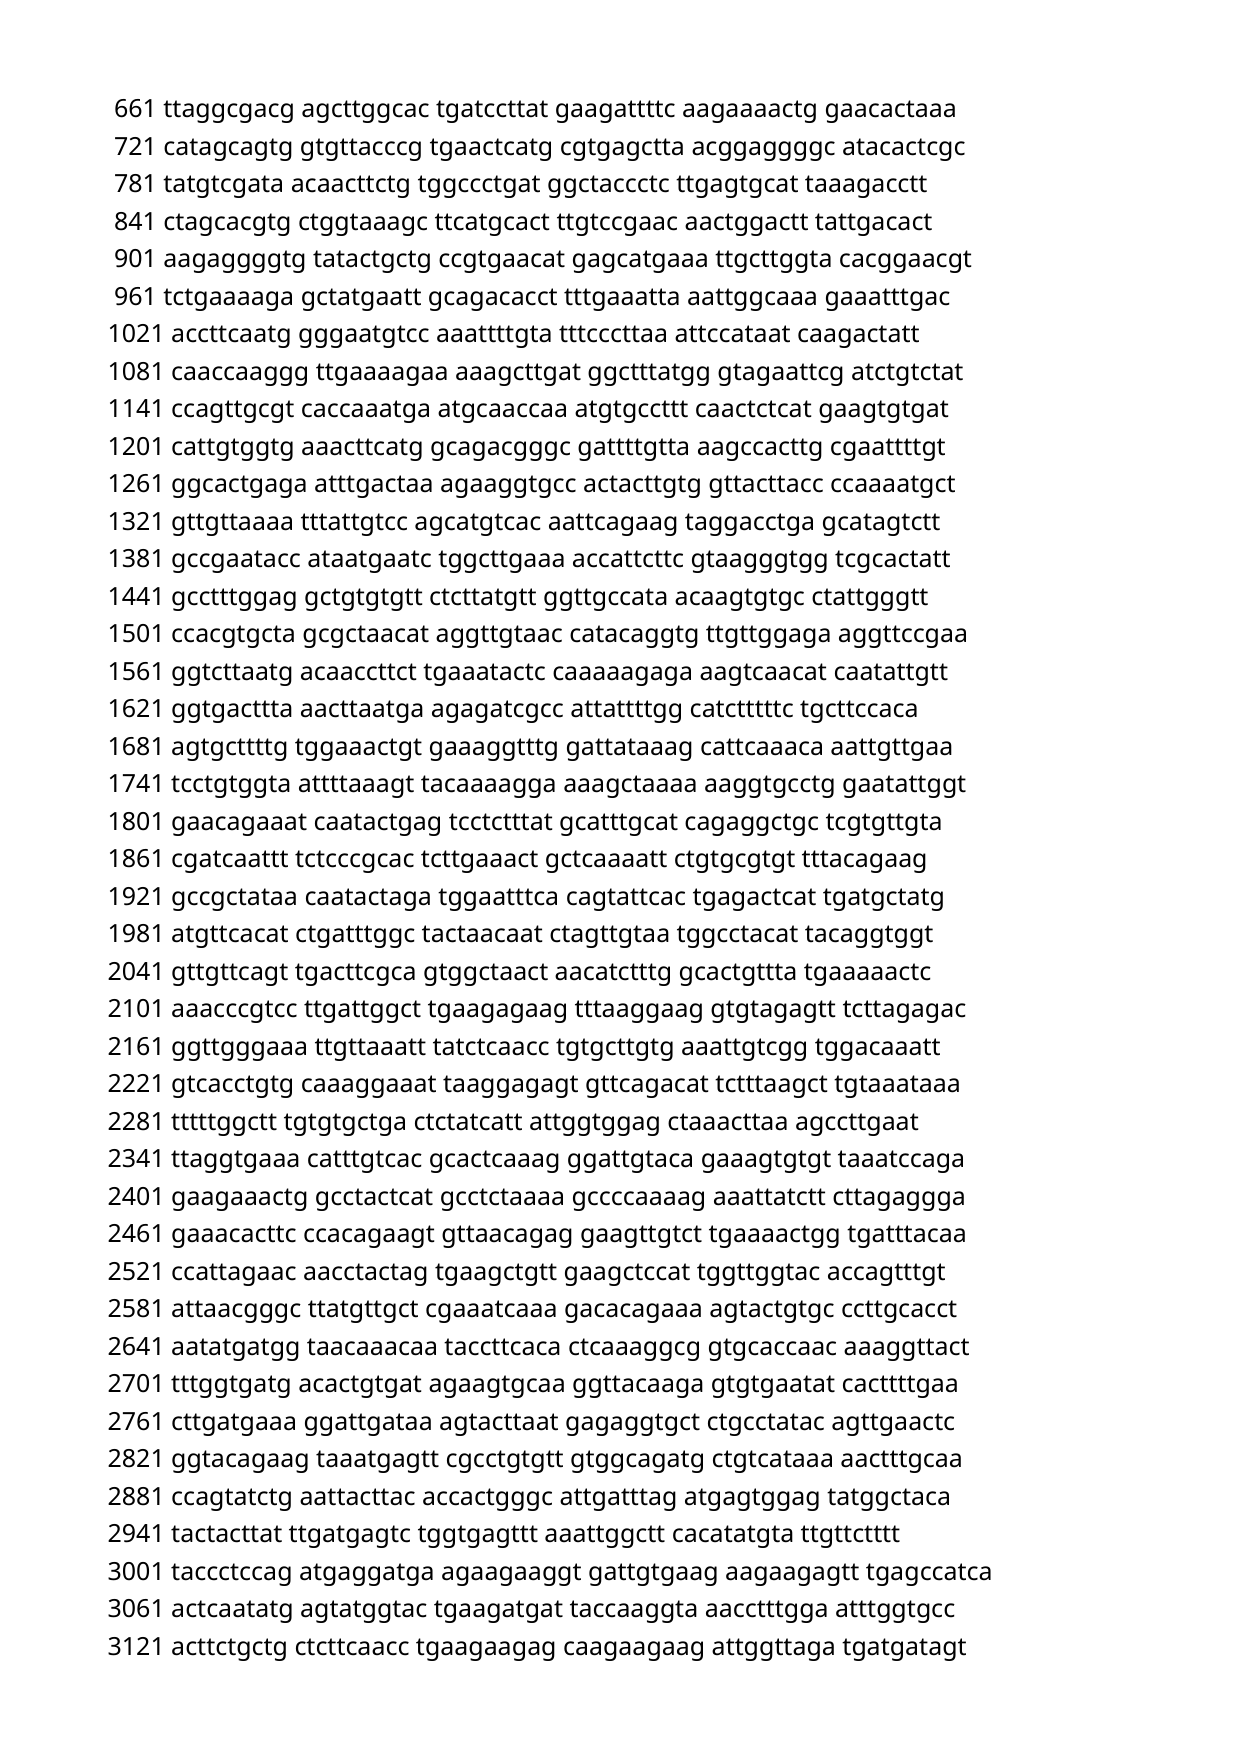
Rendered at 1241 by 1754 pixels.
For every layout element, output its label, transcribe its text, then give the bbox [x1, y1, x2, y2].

text 1261 ggcactgaga atttgactaa agaaggtgcc actacttgtg gttacttacc ccaaaatgct [75, 464, 1165, 502]
text 2101 aaacccgtcc ttgattggct tgaagagaag tttaaggaag gtgtagagtt tcttagagac [75, 989, 1165, 1027]
text 1141 ccagttgcgt caccaaatga atgcaaccaa atgtgccttt caactctcat gaagtgtgat [75, 389, 1165, 427]
text 1921 gccgctataa caatactaga tggaatttca cagtattcac tgagactcat tgatgctatg [75, 877, 1165, 914]
text 2521 ccattagaac aacctactag tgaagctgtt gaagctccat tggttggtac accagtttgt [75, 1252, 1165, 1289]
text 781 tatgtcgata acaacttctg tggccctgat ggctaccctc ttgagtgcat taaagacctt [75, 164, 1165, 202]
text 661 ttaggcgacg agcttggcac tgatccttat gaagattttc aagaaaactg gaacactaaa [75, 89, 1165, 127]
text 1801 gaacagaaat caatactgag tcctctttat gcatttgcat cagaggctgc tcgtgttgta [75, 802, 1165, 839]
text 1201 cattgtggtg aaacttcatg gcagacgggc gattttgtta aagccacttg cgaattttgt [75, 427, 1165, 464]
text 2761 cttgatgaaa ggattgataa agtacttaat gagaggtgct ctgcctatac agttgaactc [75, 1402, 1165, 1439]
text 2341 ttaggtgaaa catttgtcac gcactcaaag ggattgtaca gaaagtgtgt taaatccaga [75, 1139, 1165, 1177]
text 1981 atgttcacat ctgatttggc tactaacaat ctagttgtaa tggcctacat tacaggtggt [75, 914, 1165, 952]
text 901 aagaggggtg tatactgctg ccgtgaacat gagcatgaaa ttgcttggta cacggaacgt [75, 239, 1165, 277]
text 3121 acttctgctg ctcttcaacc tgaagaagag caagaagaag attggttaga tgatgatagt [75, 1627, 1165, 1664]
text 1501 ccacgtgcta gcgctaacat aggttgtaac catacaggtg ttgttggaga aggttccgaa [75, 614, 1165, 652]
text 721 catagcagtg gtgttacccg tgaactcatg cgtgagctta acggaggggc atacactcgc [75, 127, 1165, 164]
text 2461 gaaacacttc ccacagaagt gttaacagag gaagttgtct tgaaaactgg tgatttacaa [75, 1214, 1165, 1252]
text 2041 gttgttcagt tgacttcgca gtggctaact aacatctttg gcactgttta tgaaaaactc [75, 952, 1165, 989]
text 1561 ggtcttaatg acaaccttct tgaaatactc caaaaagaga aagtcaacat caatattgtt [75, 652, 1165, 689]
text 2221 gtcacctgtg caaaggaaat taaggagagt gttcagacat tctttaagct tgtaaataaa [75, 1064, 1165, 1102]
text 2281 tttttggctt tgtgtgctga ctctatcatt attggtggag ctaaacttaa agccttgaat [75, 1102, 1165, 1139]
text 961 tctgaaaaga gctatgaatt gcagacacct tttgaaatta aattggcaaa gaaatttgac [75, 277, 1165, 314]
text 841 ctagcacgtg ctggtaaagc ttcatgcact ttgtccgaac aactggactt tattgacact [75, 202, 1165, 239]
text 1081 caaccaaggg ttgaaaagaa aaagcttgat ggctttatgg gtagaattcg atctgtctat [75, 352, 1165, 389]
text 1741 tcctgtggta attttaaagt tacaaaagga aaagctaaaa aaggtgcctg gaatattggt [75, 764, 1165, 802]
text 3061 actcaatatg agtatggtac tgaagatgat taccaaggta aacctttgga atttggtgcc [75, 1589, 1165, 1627]
text 3001 taccctccag atgaggatga agaagaaggt gattgtgaag aagaagagtt tgagccatca [75, 1552, 1165, 1589]
text 2641 aatatgatgg taacaaacaa taccttcaca ctcaaaggcg gtgcaccaac aaaggttact [75, 1327, 1165, 1364]
text 1321 gttgttaaaa tttattgtcc agcatgtcac aattcagaag taggacctga gcatagtctt [75, 502, 1165, 539]
text 1441 gcctttggag gctgtgtgtt ctcttatgtt ggttgccata acaagtgtgc ctattgggtt [75, 577, 1165, 614]
text 2821 ggtacagaag taaatgagtt cgcctgtgtt gtggcagatg ctgtcataaa aactttgcaa [75, 1439, 1165, 1477]
text 2581 attaacgggc ttatgttgct cgaaatcaaa gacacagaaa agtactgtgc ccttgcacct [75, 1289, 1165, 1327]
text 1381 gccgaatacc ataatgaatc tggcttgaaa accattcttc gtaagggtgg tcgcactatt [75, 539, 1165, 577]
text 2701 tttggtgatg acactgtgat agaagtgcaa ggttacaaga gtgtgaatat cacttttgaa [75, 1364, 1165, 1402]
text 2881 ccagtatctg aattacttac accactgggc attgatttag atgagtggag tatggctaca [75, 1477, 1165, 1514]
text 1621 ggtgacttta aacttaatga agagatcgcc attattttgg catctttttc tgcttccaca [75, 689, 1165, 727]
text 1861 cgatcaattt tctcccgcac tcttgaaact gctcaaaatt ctgtgcgtgt tttacagaag [75, 839, 1165, 877]
text 2401 gaagaaactg gcctactcat gcctctaaaa gccccaaaag aaattatctt cttagaggga [75, 1177, 1165, 1214]
text 2161 ggttgggaaa ttgttaaatt tatctcaacc tgtgcttgtg aaattgtcgg tggacaaatt [75, 1027, 1165, 1064]
text 1021 accttcaatg gggaatgtcc aaattttgta tttcccttaa attccataat caagactatt [75, 314, 1165, 352]
text 2941 tactacttat ttgatgagtc tggtgagttt aaattggctt cacatatgta ttgttctttt [75, 1514, 1165, 1552]
text 1681 agtgcttttg tggaaactgt gaaaggtttg gattataaag cattcaaaca aattgttgaa [75, 727, 1165, 764]
